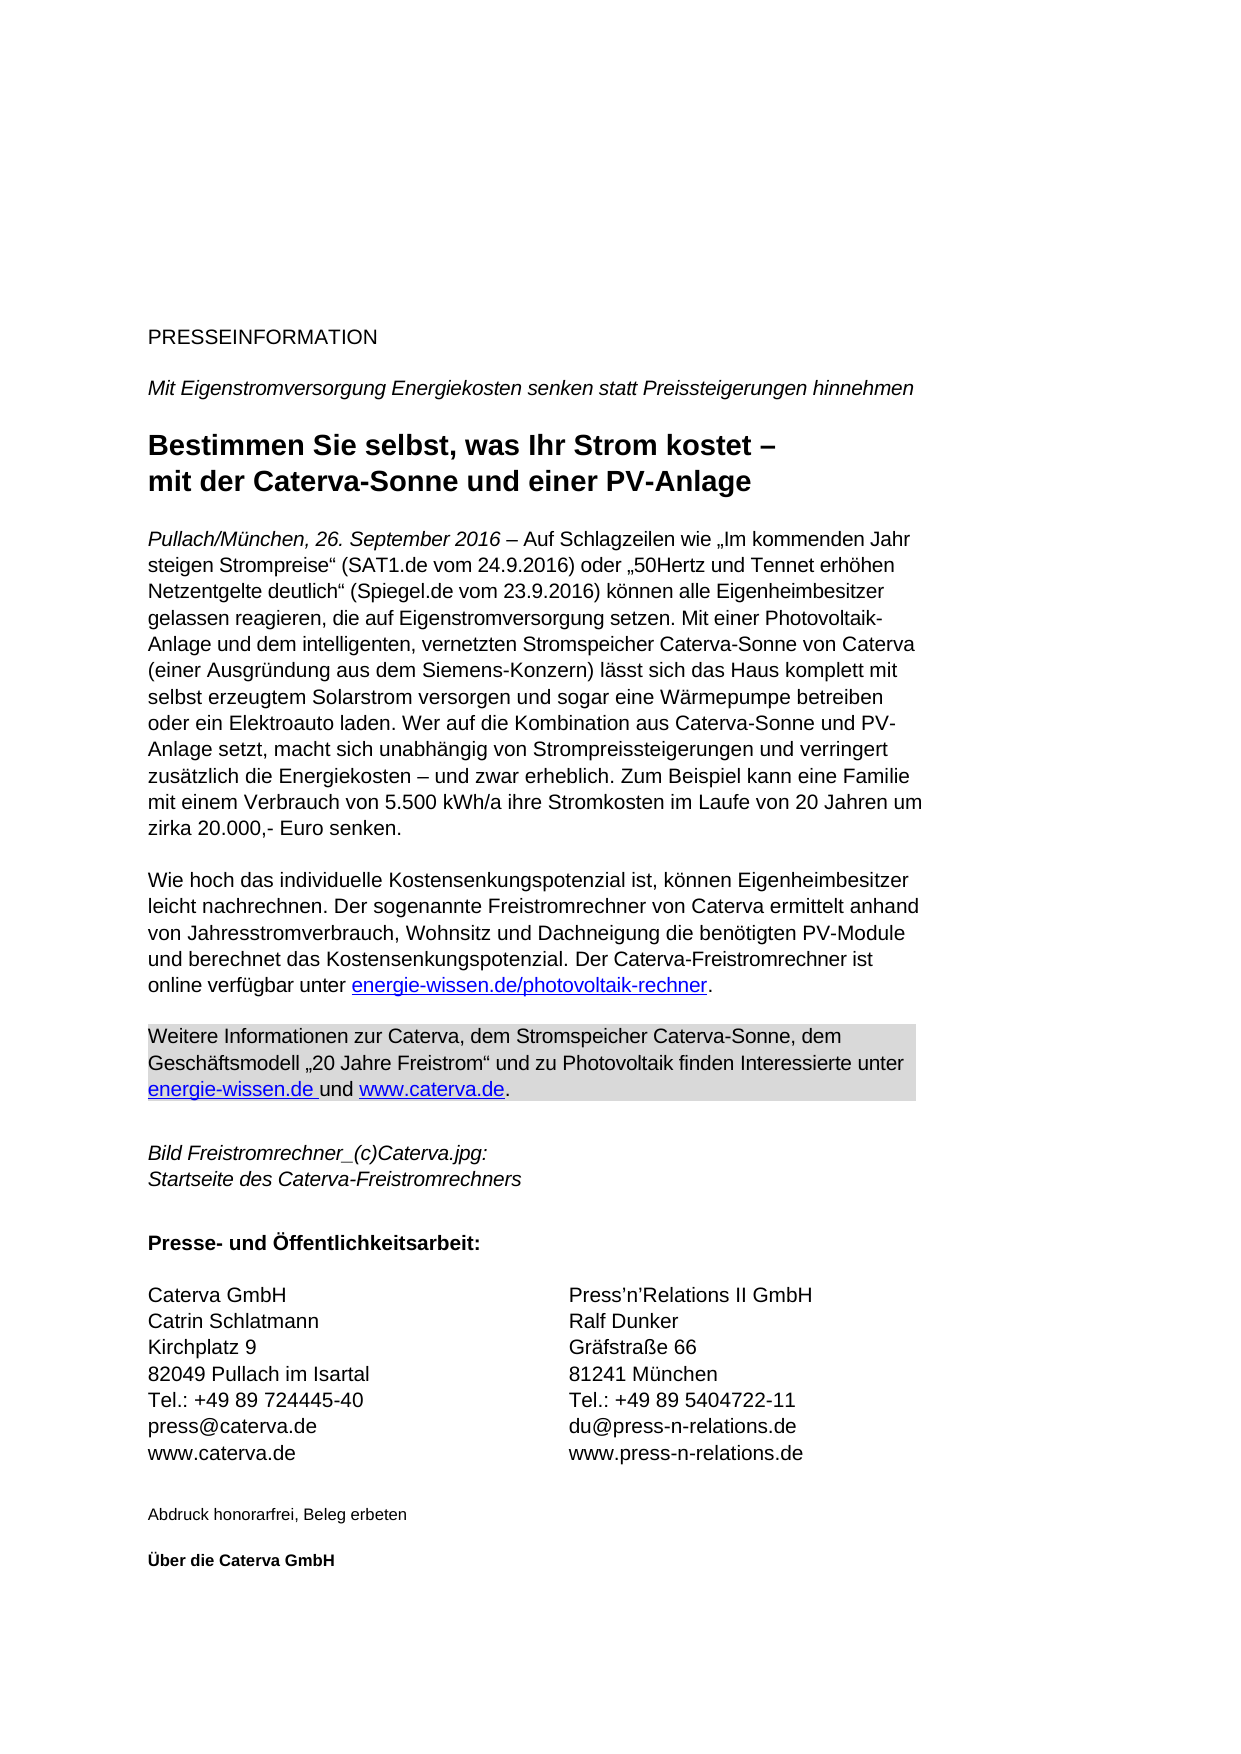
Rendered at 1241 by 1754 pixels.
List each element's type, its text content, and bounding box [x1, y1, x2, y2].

text Bild Freistromrechner_(c)Caterva.jpg: Startseite des Caterva-Freistromrechners [148, 1141, 1049, 1191]
text PRESSEINFORMATION [148, 325, 931, 349]
text Bestimmen Sie selbst, was Ihr Strom kostet – mit der Caterva-Sonne und einer PV-Anlage [148, 428, 797, 498]
text Presse- und Öffentlichkeitsarbeit: [148, 1231, 960, 1255]
text Über die Caterva GmbH [148, 1551, 827, 1570]
text Mit Eigenstromversorgung Energiekosten senken statt Preissteigerungen hinnehmen [148, 376, 930, 400]
text Pullach/München, 26. September 2016 – Auf Schlagzeilen wie „Im kommenden Jahr steigen Strompreise“ (SAT1.de vom 24.9.2016) oder „50Hertz und Tennet erhöhen Netzentgelte deutlich“ (Spiegel.de vom 23.9.2016) können alle Eigenheimbesitzer gelassen reagieren, die auf Eigenstromversorgung setzen. Mit einer Photovoltaik-Anlage und dem intelligenten, vernetzten Stromspeicher Caterva-Sonne von Caterva (einer Ausgründung aus dem Siemens-Konzern) lässt sich das Haus komplett mit selbst erzeugtem Solarstrom versorgen und sogar eine Wärmepumpe betreiben oder ein Elektroauto laden. Wer auf die Kombination aus Caterva-Sonne und PV-Anlage setzt, macht sich unabhängig von Strompreissteigerungen und verringert zusätzlich die Energiekosten – und zwar erheblich. Zum Beispiel kann eine Familie mit einem Verbrauch von 5.500 kWh/a ihre Stromkosten im Laufe von 20 Jahren um zirka 20.000,- Euro senken. [148, 526, 930, 840]
text Wie hoch das individuelle Kostensenkungspotenzial ist, können Eigenheimbesitzer leicht nachrechnen. Der sogenannte Freistromrechner von Caterva ermittelt anhand von Jahresstromverbrauch, Wohnsitz und Dachneigung die benötigten PV-Module und berechnet das Kostensenkungspotenzial. Der Caterva-Freistromrechner ist online verfügbar unter energie-wissen.de/photovoltaik-rechner. [148, 868, 930, 997]
text Caterva GmbH Catrin Schlatmann Kirchplatz 9 82049 Pullach im Isartal Tel.: +49 89 724445-40 press@caterva.de www.caterva.de [148, 1282, 438, 1464]
text Weitere Informationen zur Caterva, dem Stromspeicher Caterva-Sonne, dem Geschäftsmodell „20 Jahre Freistrom“ und zu Photovoltaik finden Interessierte unter energie-wissen.de und www.caterva.de. [148, 1024, 916, 1101]
text Abdruck honorarfrei, Beleg erbeten [148, 1504, 827, 1524]
text Press’n’Relations II GmbH Ralf Dunker Gräfstraße 66 81241 München Tel.: +49 89 5404722-11 du@press-n-relations.de www.press-n-relations.de [568, 1282, 931, 1464]
